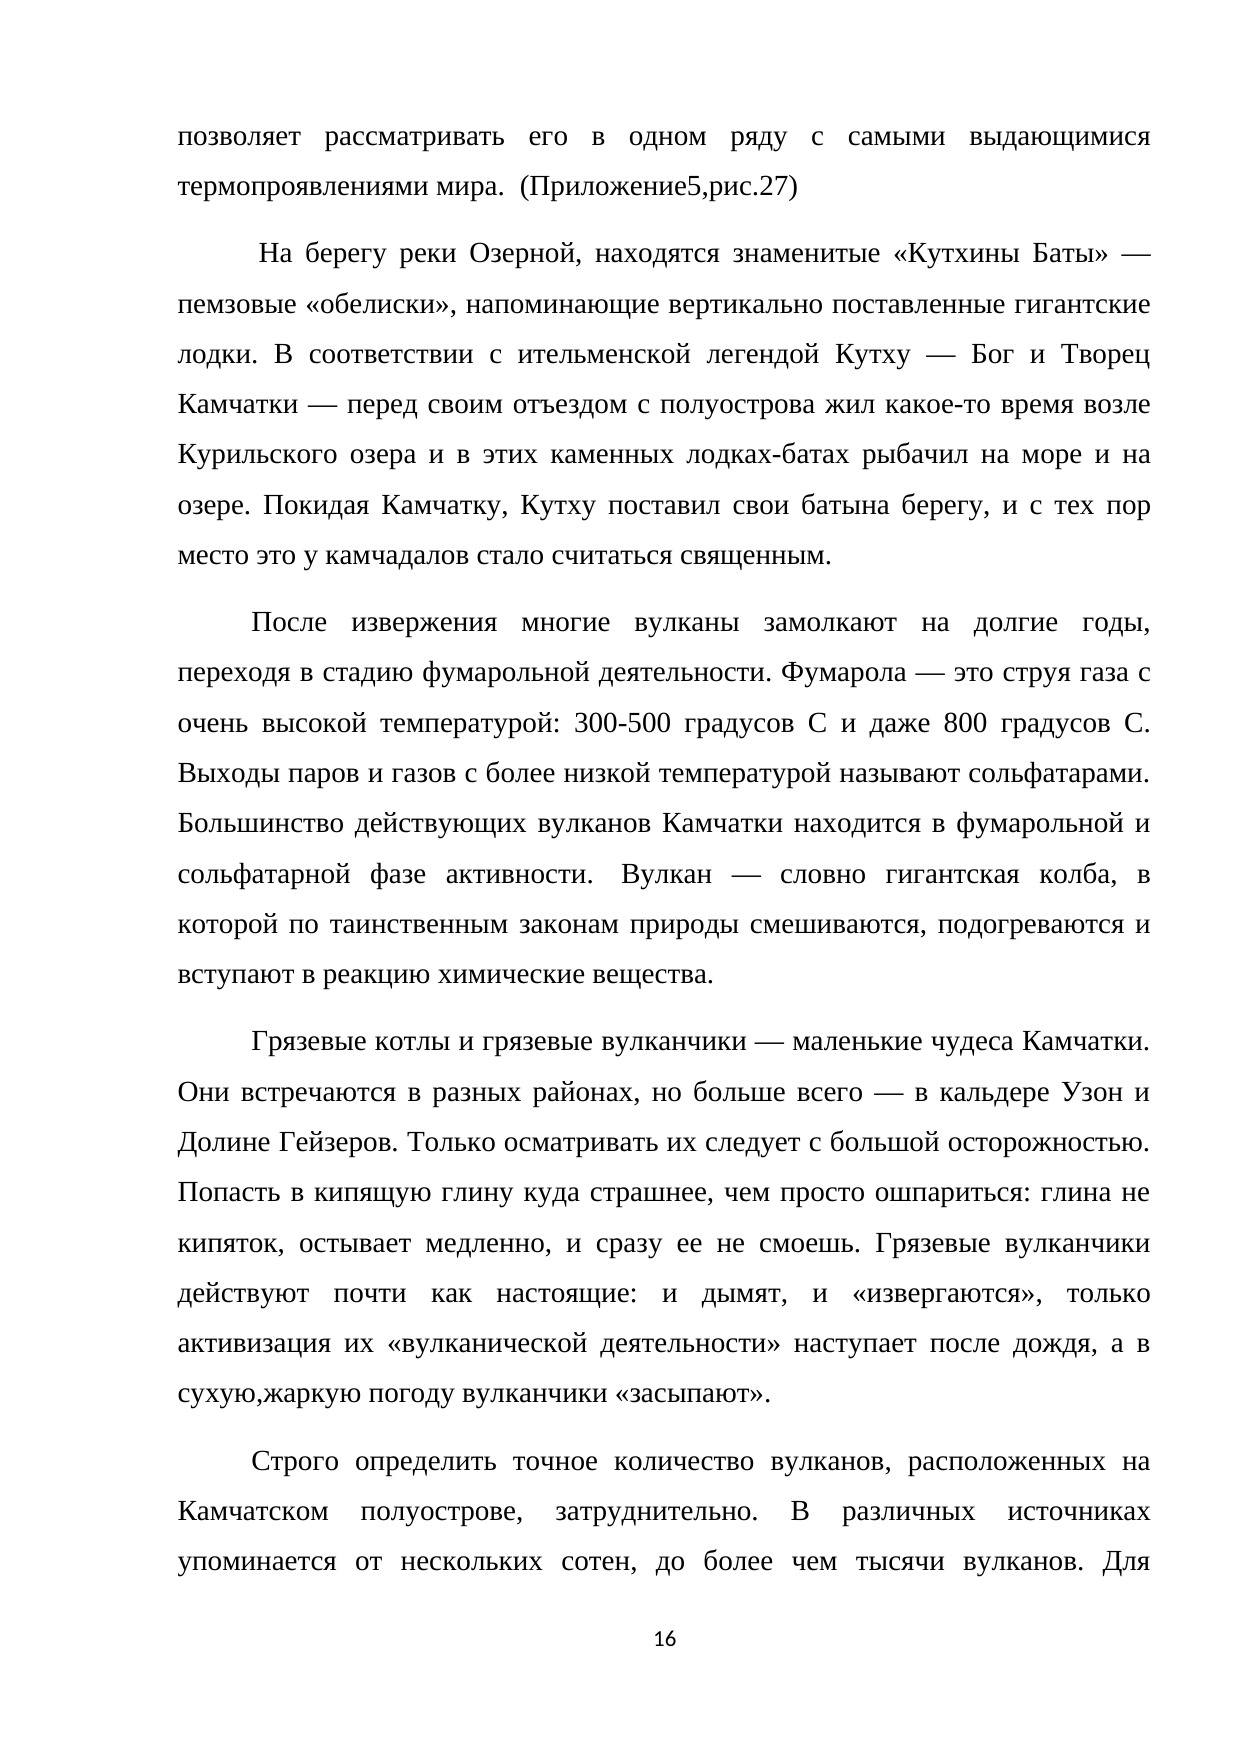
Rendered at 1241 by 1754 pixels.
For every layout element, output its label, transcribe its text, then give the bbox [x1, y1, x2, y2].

text На берегу реки Озерной, находятся знаменитые «Кутхины Баты» — пемзовые «обелиски», напоминающие вертикально поставленные гигантские лодки. В соответствии с ительменской легендой Кутху — Бог и Творец Камчатки — перед своим отъездом с полуострова жил какое-то время возле Курильского озера и в этих каменных лодках-батах рыбачил на море и на озере. Покидая Камчатку, Кутху поставил свои батына берегу, и с тех пор место это у камчадалов стало считаться священным. [177, 235, 1152, 571]
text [177, 118, 1152, 202]
text После извержения многие вулканы замолкают на долгие годы, переходя в стадию фумарольной деятельности. Фумарола — это струя газа с очень высокой температурой: 300-500 градусов С и даже 800 градусов С. Выходы паров и газов с более низкой температурой называют сольфатарами. Большинство действующих вулканов Камчатки находится в фумарольной и сольфатарной фазе активности. Вулкан — словно гигантская колба, в которой по таинственным законам природы смешиваются, подогреваются и вступают в реакцию химические вещества. [177, 604, 1152, 990]
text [177, 1443, 1152, 1577]
text Грязевые котлы и грязевые вулканчики — маленькие чудеса Камчатки. Они встречаются в разных районах, но больше всего — в кальдере Узон и Долине Гейзеров. Только осматривать их следует с большой осторожностью. Попасть в кипящую глину куда страшнее, чем просто ошпариться: глина не кипяток, остывает медленно, и сразу ее не смоешь. Грязевые вулканчики действуют почти как настоящие: и дымят, и «извергаются», только активизация их «вулканической деятельности» наступает после дождя, а в сухую,жаркую погоду вулканчики «засыпают». [177, 1023, 1152, 1409]
